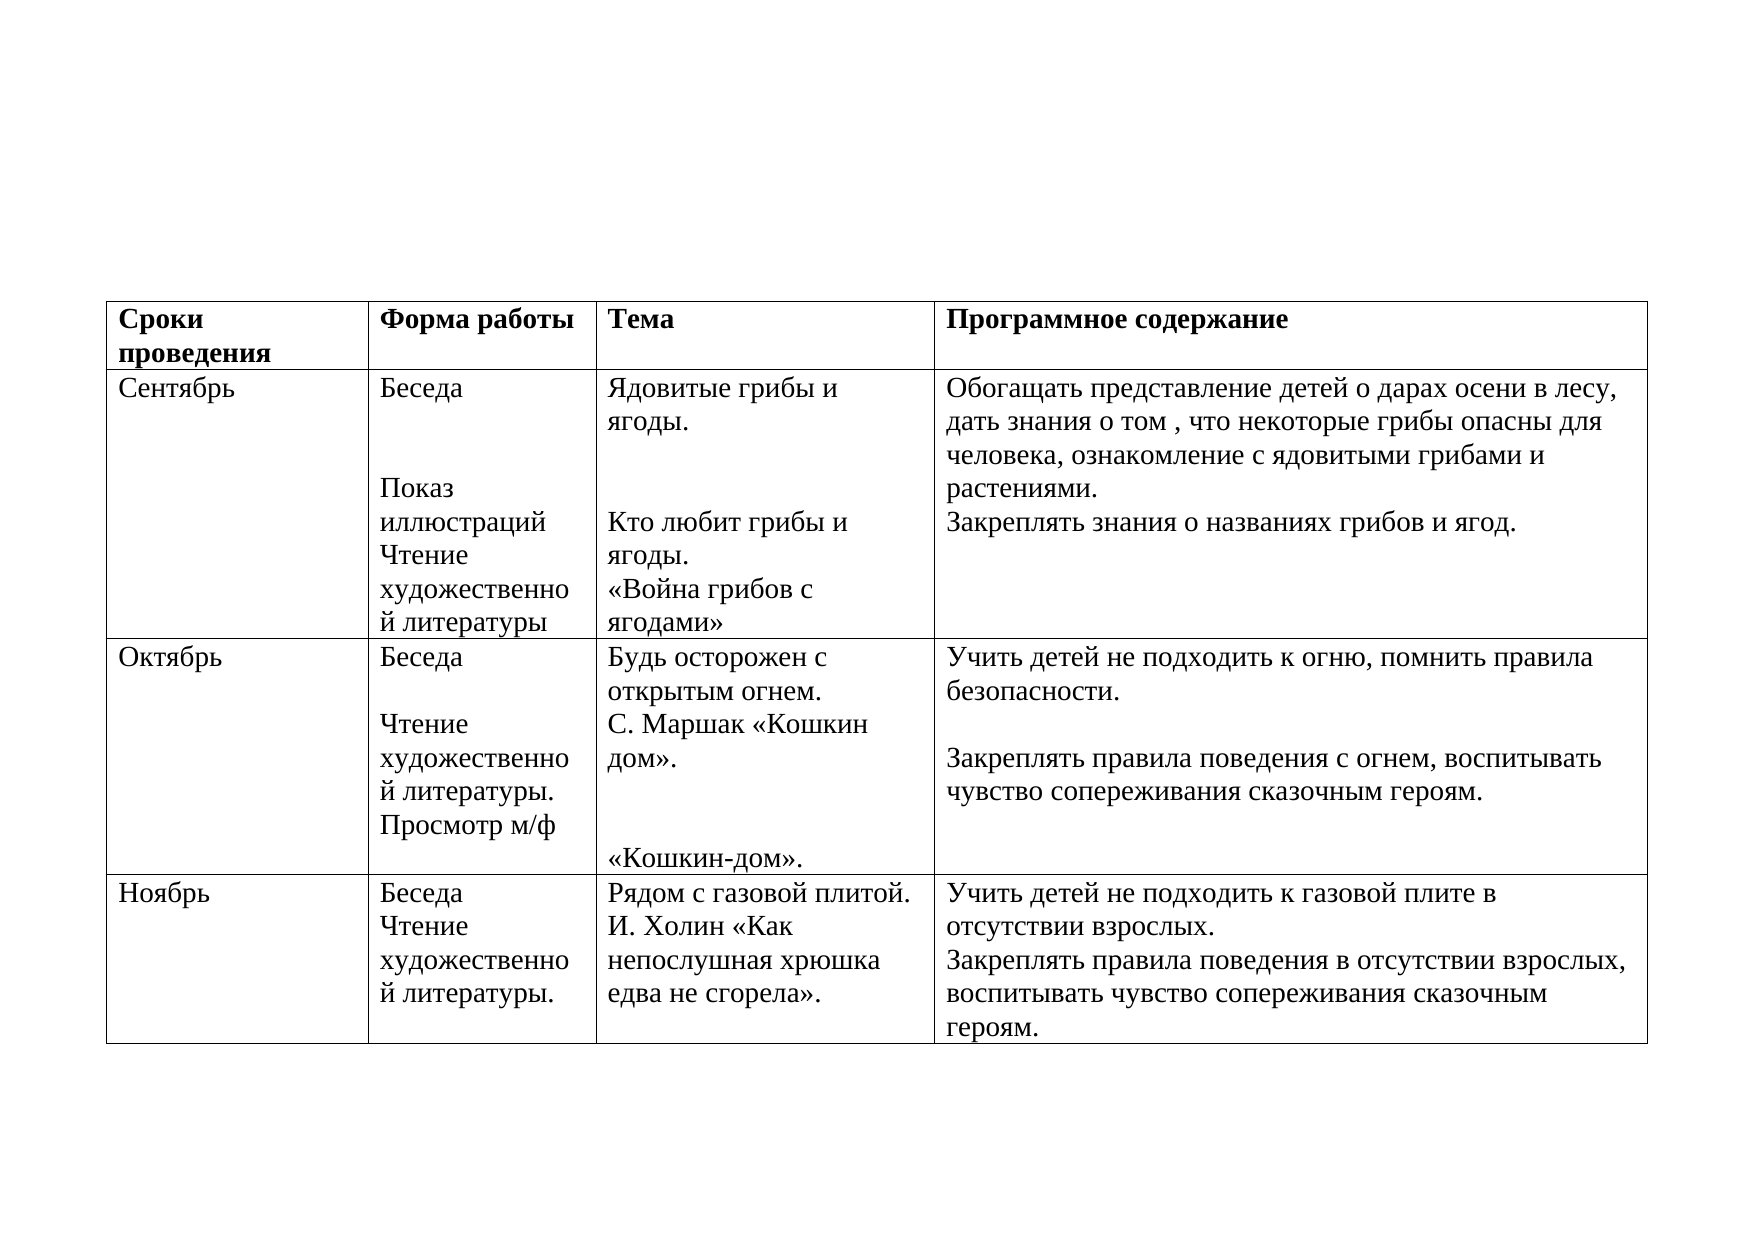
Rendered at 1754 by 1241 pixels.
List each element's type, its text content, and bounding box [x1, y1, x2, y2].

table_cell Ядовитые грибы и ягоды. Кто любит грибы и ягоды. «Война грибов с ягодами» [597, 370, 934, 638]
table_header Программное содержание [935, 302, 1647, 369]
table_cell Ноябрь [107, 875, 368, 1043]
table_cell Будь осторожен с открытым огнем. С. Маршак «Кошкин дом». «Кошкин-дом». [597, 639, 934, 874]
table_header Форма работы [369, 302, 596, 369]
table_cell Беседа Показ иллюстраций Чтение художественной литературы [369, 370, 596, 638]
table_cell Учить детей не подходить к газовой плите в отсутствии взрослых. Закреплять правила поведения в отсутствии взрослых, воспитывать чувство сопереживания сказочным героям. [935, 875, 1647, 1043]
table_cell Сентябрь [107, 370, 368, 638]
table_cell Беседа Чтение художественной литературы. Просмотр м/ф [369, 639, 596, 874]
table_cell Рядом с газовой плитой. И. Холин «Как непослушная хрюшка едва не сгорела». [597, 875, 934, 1043]
table_cell Беседа Чтение художественной литературы. [369, 875, 596, 1043]
table_header Тема [597, 302, 934, 369]
table_cell Обогащать представление детей о дарах осени в лесу, дать знания о том , что некоторые грибы опасны для человека, ознакомление с ядовитыми грибами и растениями. Закреплять знания о названиях грибов и ягод. [935, 370, 1647, 638]
table_header Сроки проведения [107, 302, 368, 369]
table_cell Октябрь [107, 639, 368, 874]
table_cell Учить детей не подходить к огню, помнить правила безопасности. Закреплять правила поведения с огнем, воспитывать чувство сопереживания сказочным героям. [935, 639, 1647, 874]
